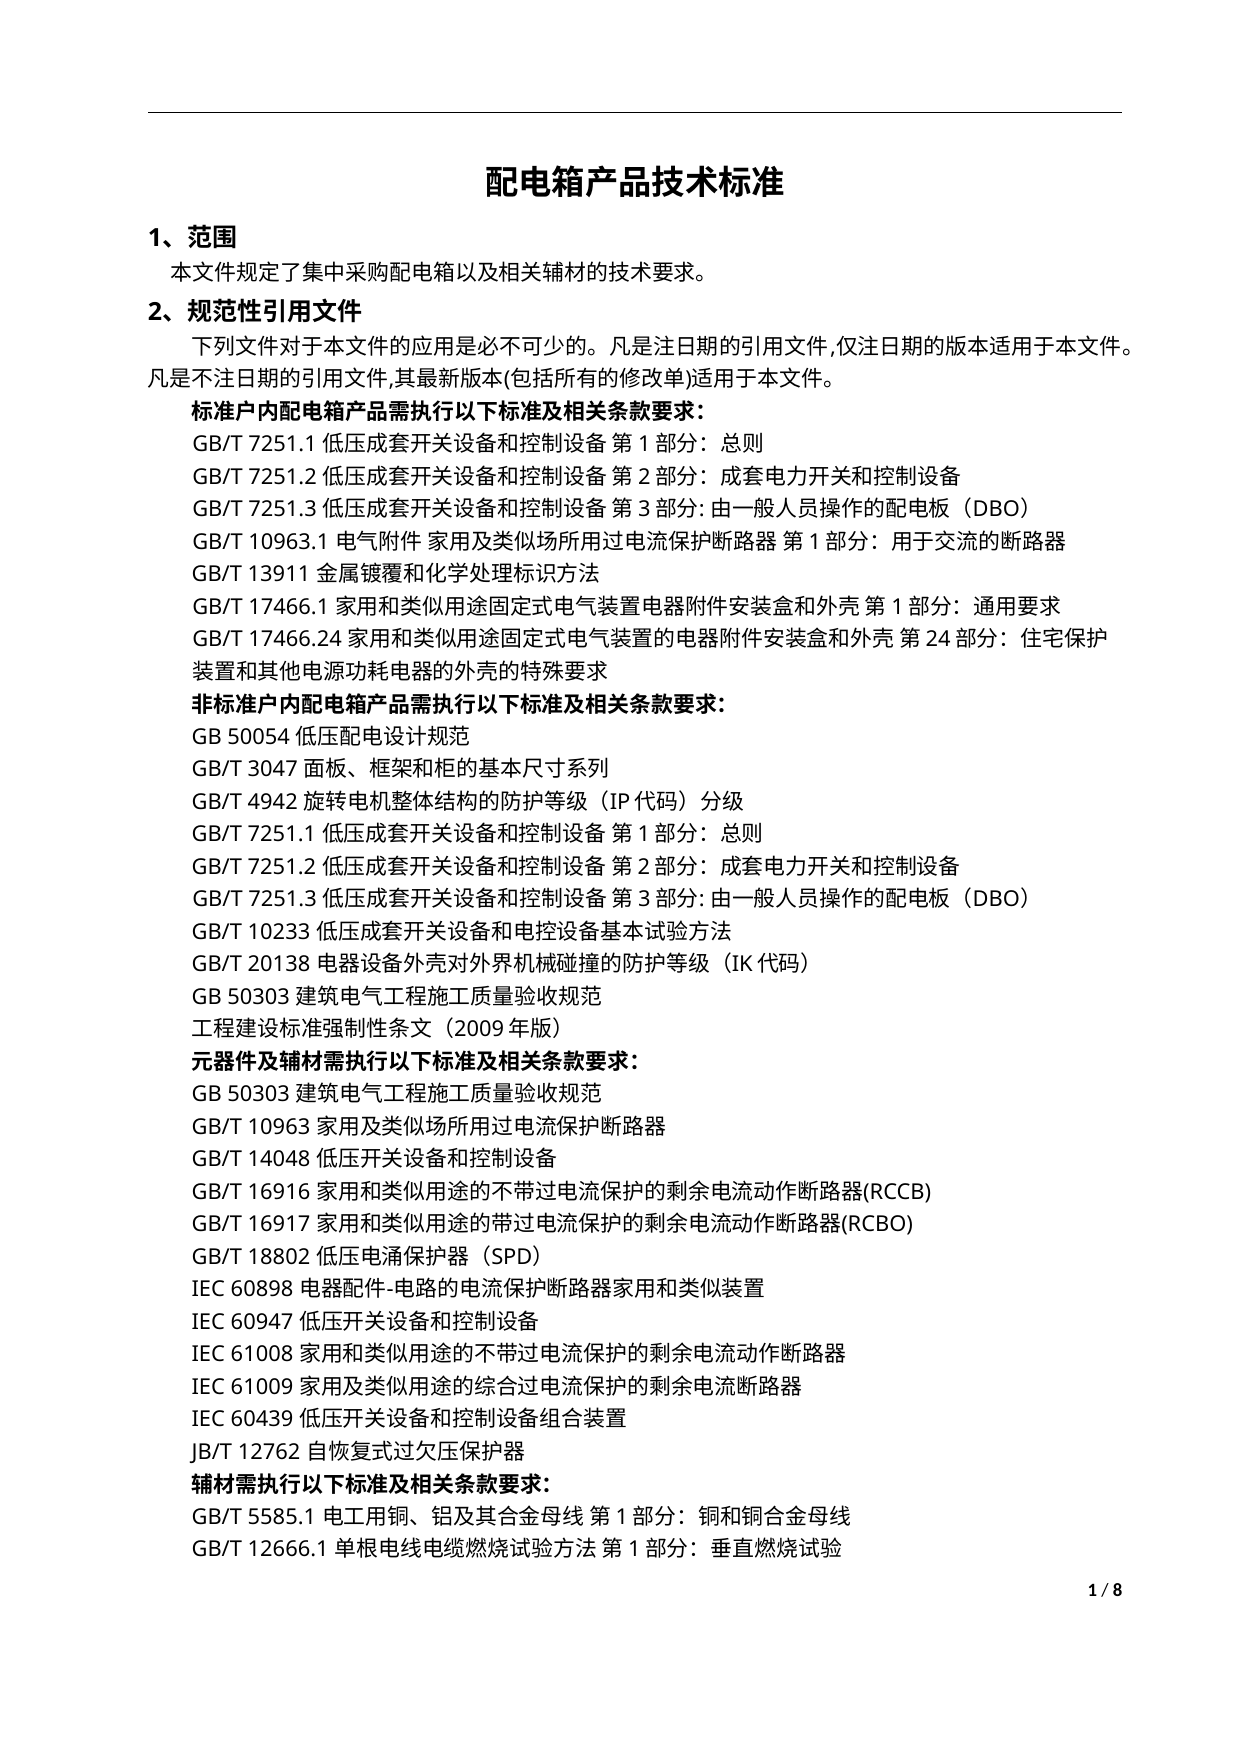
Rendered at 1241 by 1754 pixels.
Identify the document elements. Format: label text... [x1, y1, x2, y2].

text GB/T 3047 面板、框架和柜的基本尺寸系列 [148, 751, 1122, 784]
list GB/T 10963.1 电气附件 家用及类似场所用过电流保护断路器 第1部分：用于交流的断路器 [192, 524, 1122, 556]
list GB/T 7251.3 低压成套开关设备和控制设备 第3部分: 由一般人员操作的配电板（DBO） [192, 881, 1122, 914]
text JB/T 12762 自恢复式过欠压保护器 [148, 1434, 1122, 1466]
text GB/T 20138 电器设备外壳对外界机械碰撞的防护等级（IK代码） [148, 946, 1122, 979]
text 辅材需执行以下标准及相关条款要求： [148, 1466, 1122, 1499]
subtitle 范围 [148, 213, 1122, 254]
text 元器件及辅材需执行以下标准及相关条款要求： [148, 1044, 1122, 1076]
text IEC 61009 家用及类似用途的综合过电流保护的剩余电流断路器 [148, 1369, 1122, 1401]
text GB/T 13911 金属镀覆和化学处理标识方法 [148, 556, 1122, 589]
text GB 50303 建筑电气工程施工质量验收规范 [148, 1076, 1122, 1109]
text GB/T 7251.2 低压成套开关设备和控制设备 第2部分：成套电力开关和控制设备 [148, 849, 1122, 881]
text GB/T 10963 家用及类似场所用过电流保护断路器 [148, 1109, 1122, 1141]
text IEC 61008 家用和类似用途的不带过电流保护的剩余电流动作断路器 [148, 1336, 1122, 1369]
text GB/T 16916 家用和类似用途的不带过电流保护的剩余电流动作断路器(RCCB) [148, 1174, 1122, 1206]
list GB/T 7251.3 低压成套开关设备和控制设备 第3部分: 由一般人员操作的配电板（DBO） [192, 491, 1122, 524]
text 工程建设标准强制性条文（2009年版） [148, 1011, 1122, 1044]
text GB/T 10233 低压成套开关设备和电控设备基本试验方法 [148, 914, 1122, 946]
text GB 50054 低压配电设计规范 [148, 719, 1122, 751]
text GB/T 14048 低压开关设备和控制设备 [148, 1141, 1122, 1174]
text GB 50303 建筑电气工程施工质量验收规范 [148, 979, 1122, 1011]
text GB/T 5585.1 电工用铜、铝及其合金母线 第1部分：铜和铜合金母线 [148, 1499, 1122, 1531]
text GB/T 7251.1 低压成套开关设备和控制设备 第1部分：总则 [148, 816, 1122, 849]
text 下列文件对于本文件的应用是必不可少的。凡是注日期的引用文件,仅注日期的版本适用于本文件。凡是不注日期的引用文件,其最新版本(包括所有的修改单)适用于本文件。 [148, 329, 1122, 394]
text GB/T 16917 家用和类似用途的带过电流保护的剩余电流动作断路器(RCBO) [148, 1206, 1122, 1239]
text IEC 60947 低压开关设备和控制设备 [148, 1304, 1122, 1336]
text 本文件规定了集中采购配电箱以及相关辅材的技术要求。 [148, 254, 1122, 287]
text 配电箱产品技术标准 [148, 148, 1122, 213]
text IEC 60439 低压开关设备和控制设备组合装置 [148, 1401, 1122, 1434]
text GB/T 18802 低压电涌保护器（SPD） [148, 1239, 1122, 1271]
list GB/T 7251.2 低压成套开关设备和控制设备 第2部分：成套电力开关和控制设备 [192, 459, 1122, 491]
text 标准户内配电箱产品需执行以下标准及相关条款要求： [148, 394, 1122, 426]
text GB/T 4942 旋转电机整体结构的防护等级（IP代码）分级 [148, 784, 1122, 816]
list GB/T 17466.24 家用和类似用途固定式电气装置的电器附件安装盒和外壳 第24部分：住宅保护装置和其他电源功耗电器的外壳的特殊要求 [192, 621, 1122, 686]
list GB/T 17466.1 家用和类似用途固定式电气装置电器附件安装盒和外壳 第1部分：通用要求 [192, 589, 1122, 621]
subtitle 规范性引用文件 [148, 287, 1122, 329]
text GB/T 12666.1 单根电线电缆燃烧试验方法 第1部分：垂直燃烧试验 [148, 1531, 1122, 1564]
text 非标准户内配电箱产品需执行以下标准及相关条款要求： [148, 686, 1122, 719]
text IEC 60898 电器配件-电路的电流保护断路器家用和类似装置 [148, 1271, 1122, 1304]
list GB/T 7251.1 低压成套开关设备和控制设备 第1部分：总则 [192, 426, 1122, 459]
